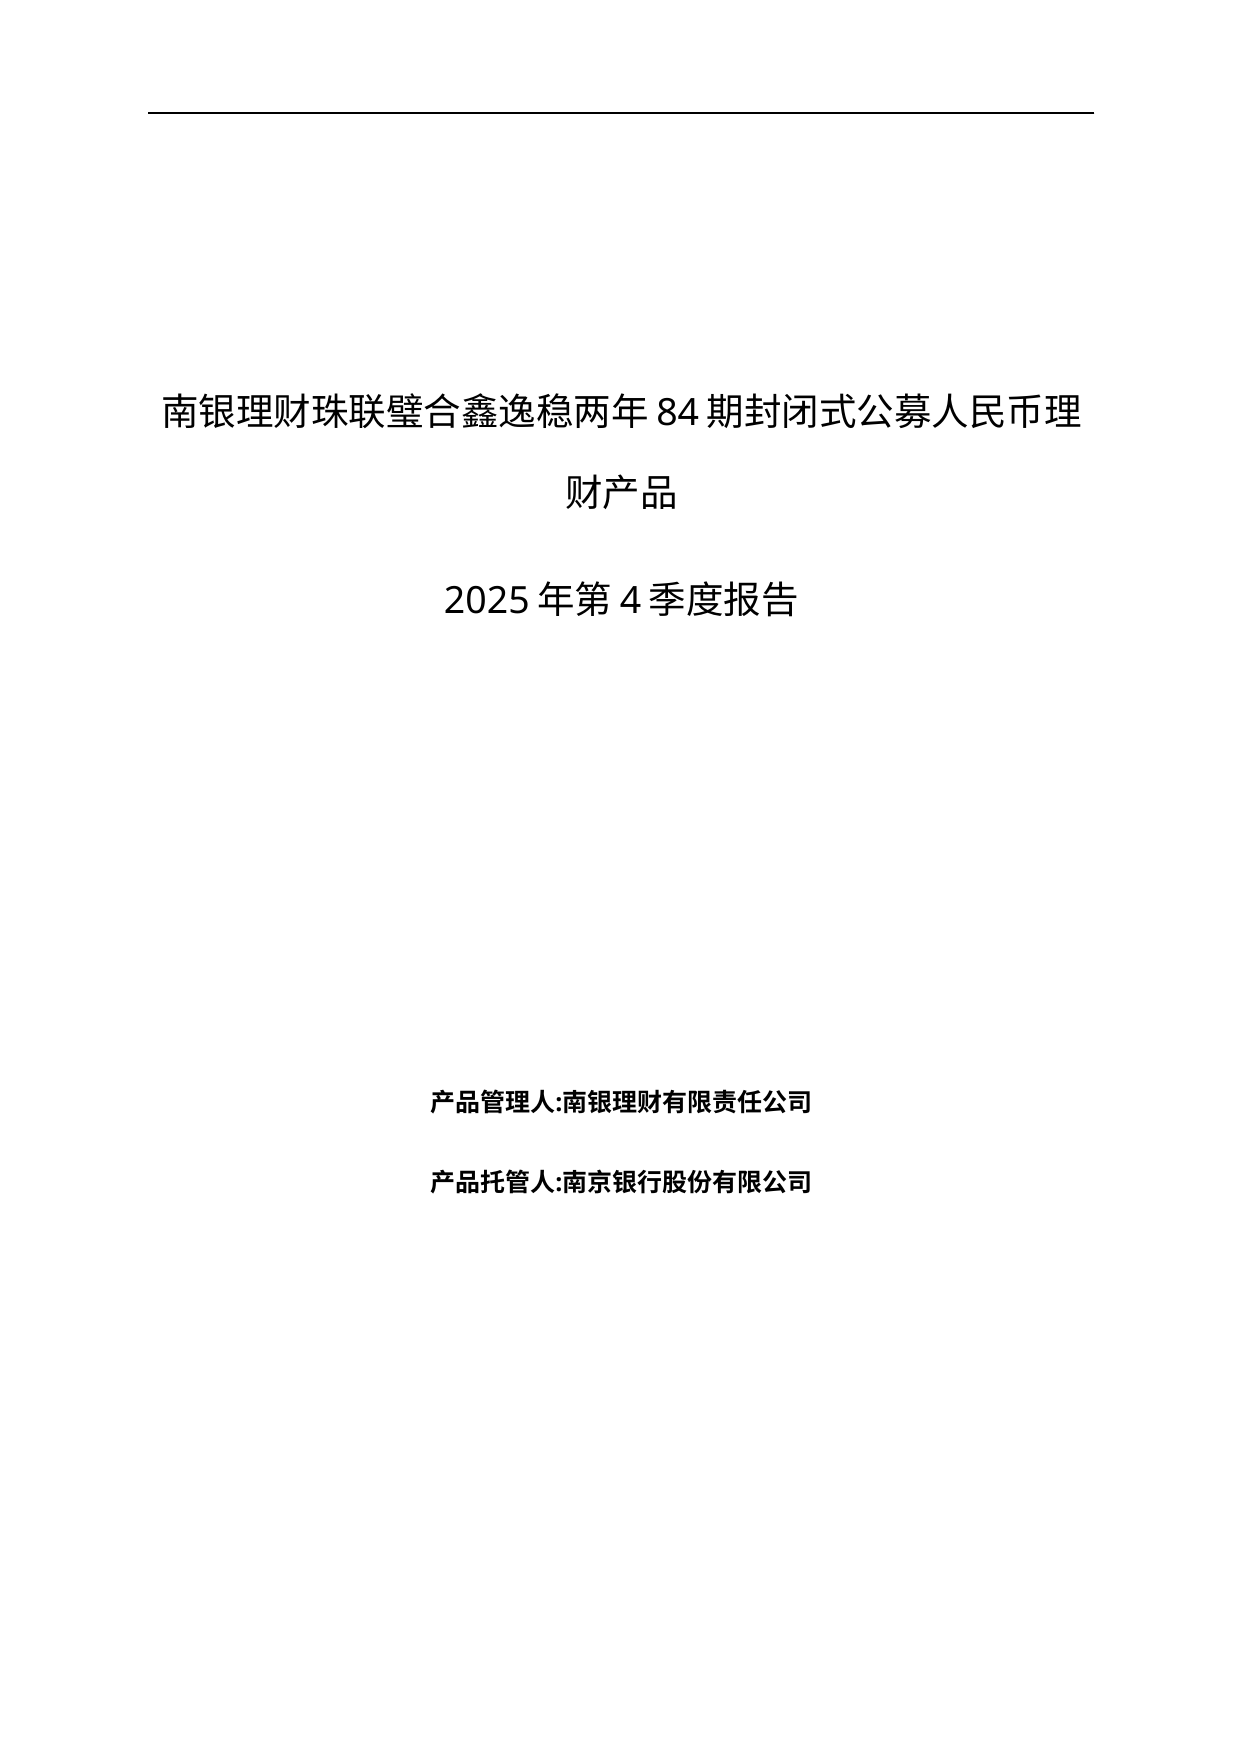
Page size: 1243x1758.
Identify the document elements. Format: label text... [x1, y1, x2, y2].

text 产品托管人:南京银行股份有限公司 [148, 1162, 1094, 1198]
text 南银理财珠联璧合鑫逸稳两年84期封闭式公募人民币理财产品 [148, 382, 1094, 518]
text 2025年第4季度报告 [148, 570, 1094, 624]
text 产品管理人:南银理财有限责任公司 [148, 1083, 1094, 1119]
